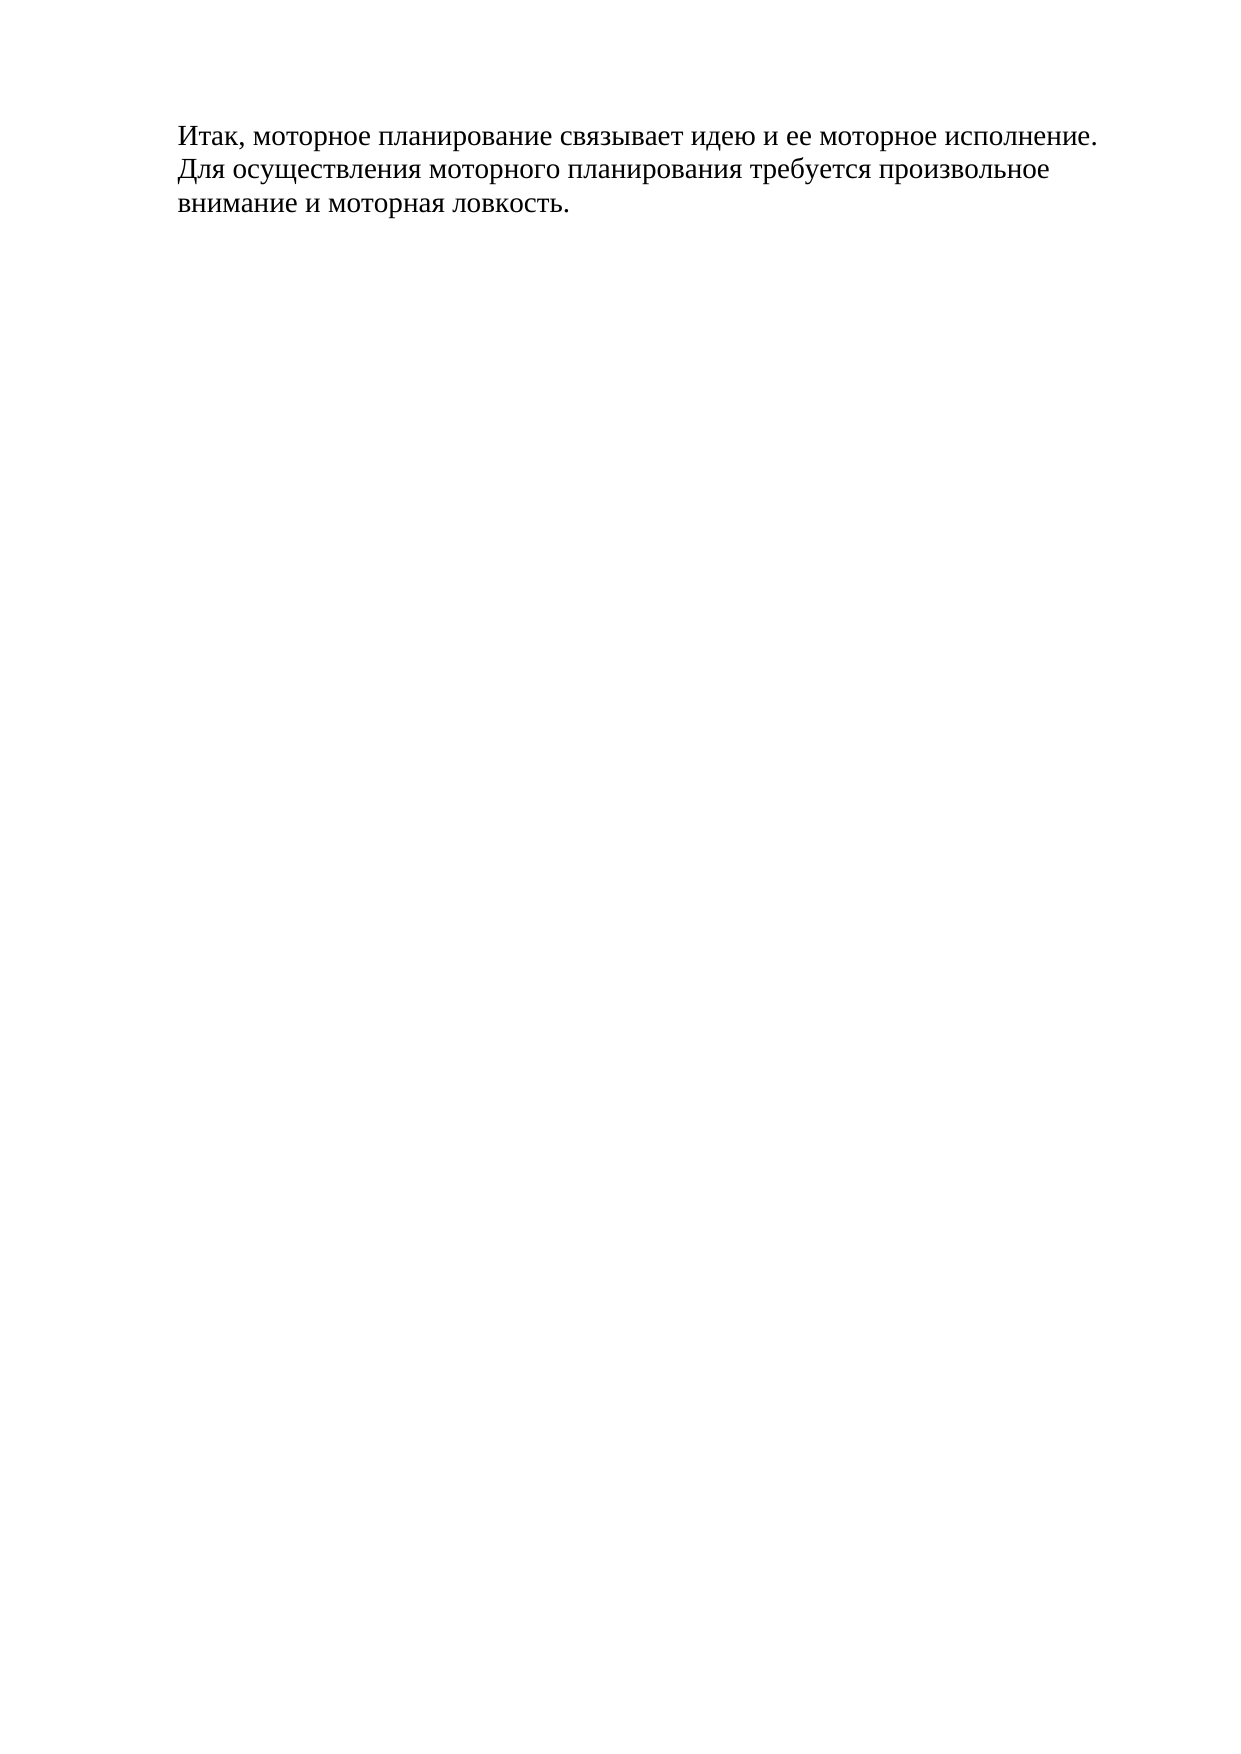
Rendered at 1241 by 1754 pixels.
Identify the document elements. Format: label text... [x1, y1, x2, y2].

text Итак, моторное планирование связывает идею и ее моторное исполнение. Для осуществления моторного планирования требуется произвольное внимание и моторная ловкость. [177, 118, 1152, 219]
